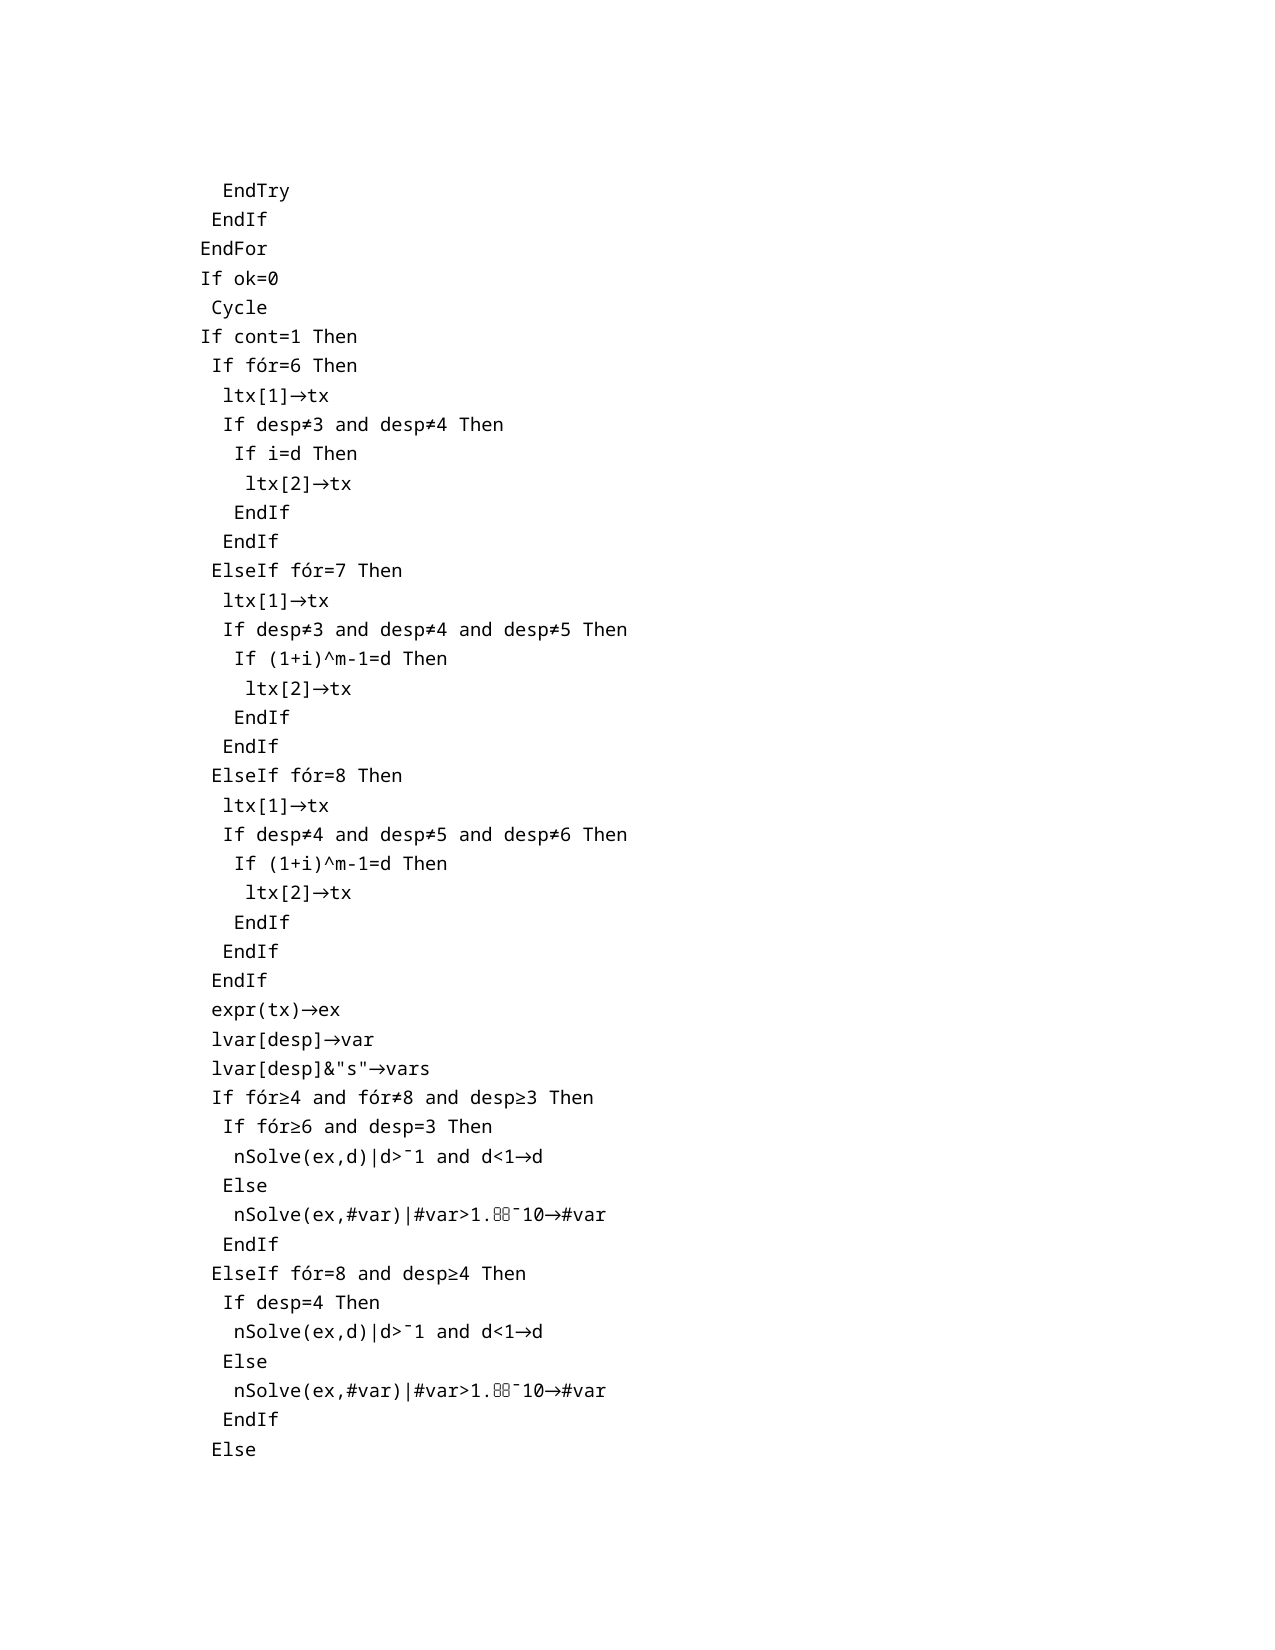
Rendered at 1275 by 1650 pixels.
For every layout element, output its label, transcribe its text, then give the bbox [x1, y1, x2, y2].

text ltx[2]→tx [177, 675, 1098, 700]
text If i=d Then [177, 441, 1098, 466]
text If (1+i)^m-1=d Then [177, 850, 1098, 876]
text nSolve(ex,#var)|#var>1.¯10→#var [177, 1202, 1098, 1227]
text ElseIf fór=8 Then [177, 763, 1098, 788]
text Cycle [177, 294, 1098, 320]
text EndIf [177, 206, 1098, 232]
text ElseIf fór=8 and desp≥4 Then [177, 1260, 1098, 1286]
text ltx[2]→tx [177, 880, 1098, 905]
text If (1+i)^m-1=d Then [177, 646, 1098, 671]
text If desp≠3 and desp≠4 Then [177, 411, 1098, 437]
text nSolve(ex,d)|d>¯1 and d<1→d [177, 1143, 1098, 1169]
text If desp≠4 and desp≠5 and desp≠6 Then [177, 821, 1098, 847]
text ltx[1]→tx [177, 587, 1098, 612]
text If desp≠3 and desp≠4 and desp≠5 Then [177, 616, 1098, 642]
text EndIf [177, 704, 1098, 729]
text lvar[desp]&"s"→vars [177, 1055, 1098, 1081]
text nSolve(ex,d)|d>¯1 and d<1→d [177, 1319, 1098, 1344]
text If ok=0 [177, 265, 1098, 291]
text If fór≥6 and desp=3 Then [177, 1114, 1098, 1139]
text Else [177, 1436, 1098, 1461]
text ltx[2]→tx [177, 470, 1098, 495]
text EndIf [177, 733, 1098, 759]
text EndIf [177, 1407, 1098, 1432]
text EndIf [177, 1231, 1098, 1256]
text EndIf [177, 528, 1098, 554]
text ltx[1]→tx [177, 792, 1098, 817]
text ltx[1]→tx [177, 382, 1098, 408]
text EndIf [177, 909, 1098, 934]
text EndFor [177, 236, 1098, 261]
text nSolve(ex,#var)|#var>1.¯10→#var [177, 1377, 1098, 1403]
text If cont=1 Then [177, 323, 1098, 349]
text expr(tx)→ex [177, 997, 1098, 1022]
text If desp=4 Then [177, 1289, 1098, 1315]
text If fór=6 Then [177, 353, 1098, 378]
text If fór≥4 and fór≠8 and desp≥3 Then [177, 1084, 1098, 1110]
text ElseIf fór=7 Then [177, 558, 1098, 583]
text EndIf [177, 967, 1098, 993]
text EndTry [177, 177, 1098, 203]
text Else [177, 1348, 1098, 1373]
text lvar[desp]→var [177, 1026, 1098, 1052]
text EndIf [177, 499, 1098, 525]
text EndIf [177, 938, 1098, 964]
text Else [177, 1172, 1098, 1198]
